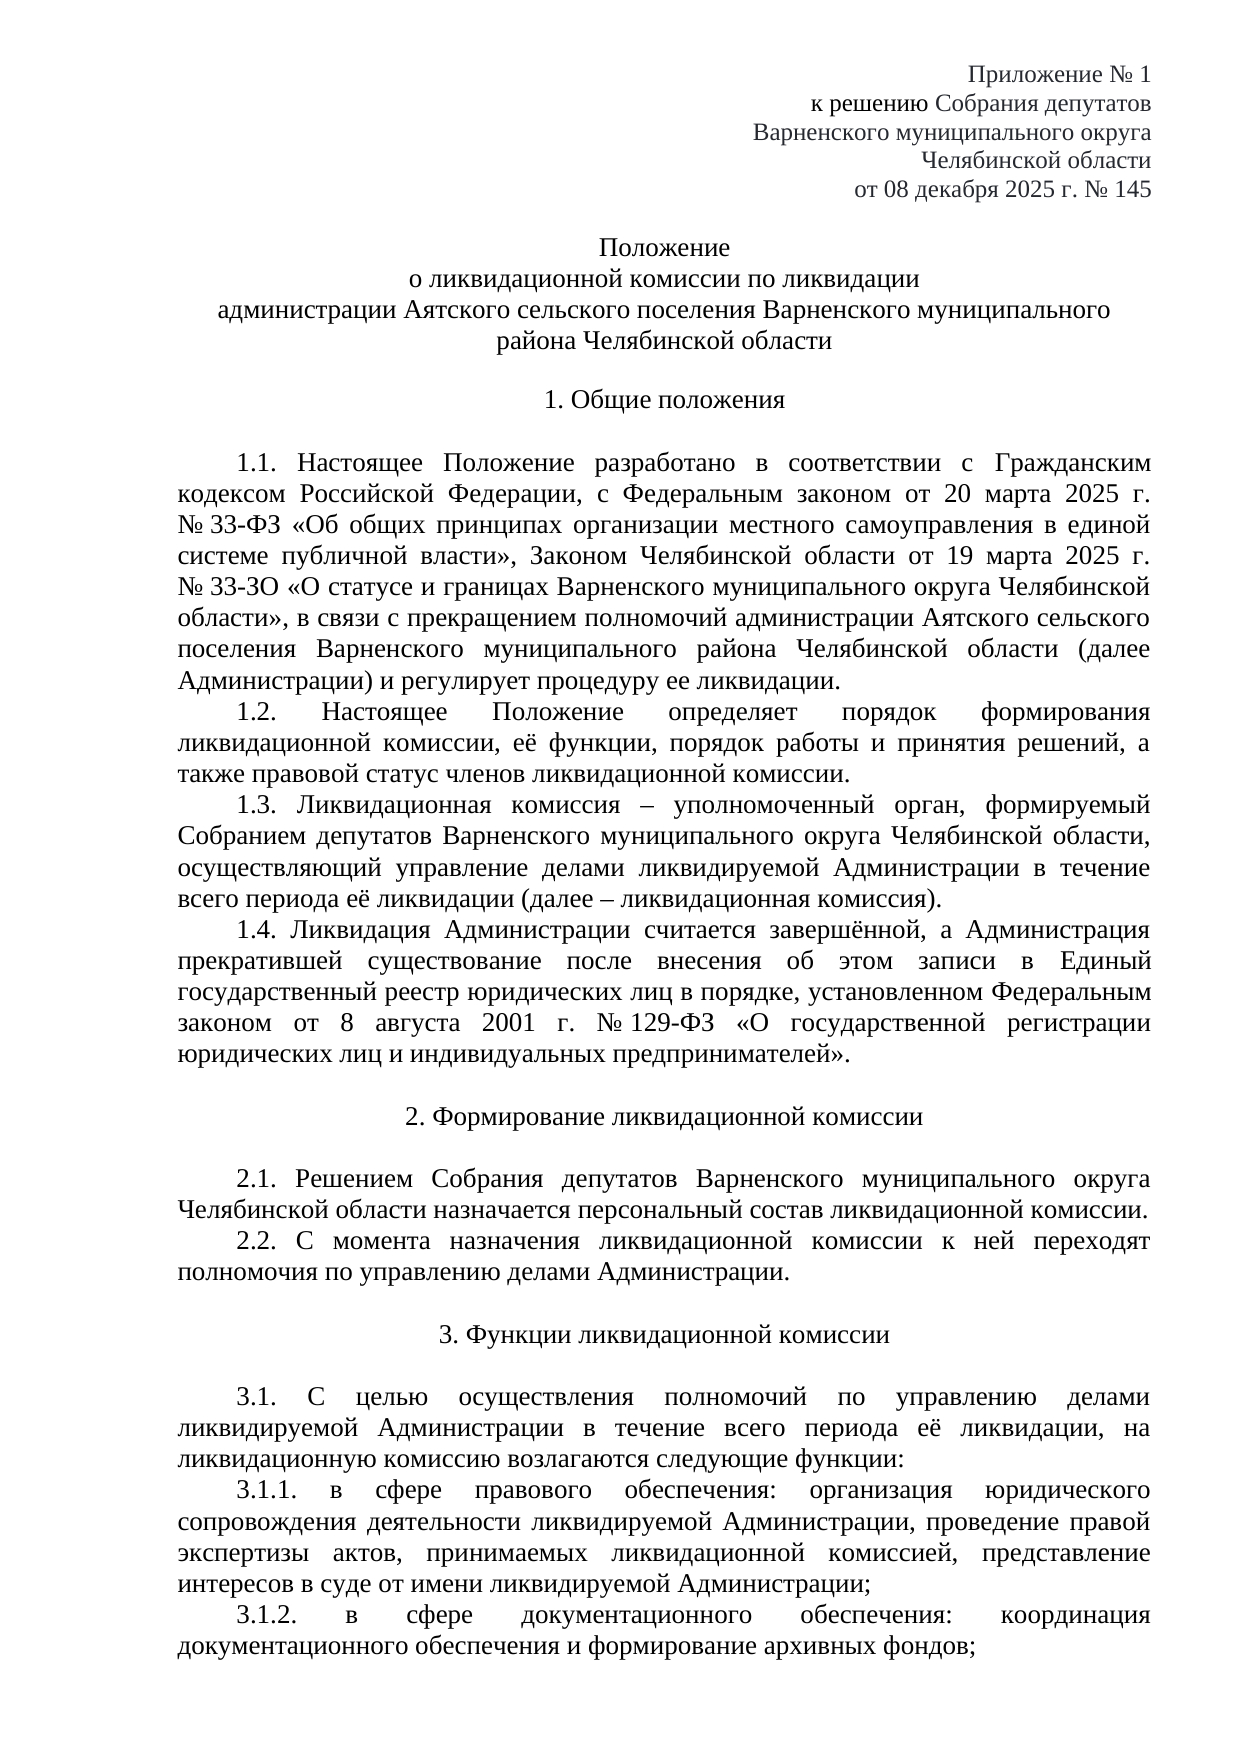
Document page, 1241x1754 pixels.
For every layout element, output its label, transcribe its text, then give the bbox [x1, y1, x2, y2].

text 1.2. Настоящее Положение определяет порядок формирования ликвидационной комиссии, её функции, порядок работы и принятия решений, а также правовой статус членов ликвидационной комиссии. [177, 695, 1152, 788]
text 3. Функции ликвидационной комиссии [177, 1318, 1152, 1349]
text 3.1. С целью осуществления полномочий по управлению делами ликвидируемой Администрации в течение всего периода её ликвидации, на ликвидационную комиссию возлагаются следующие функции: [177, 1380, 1152, 1473]
text 2. Формирование ликвидационной комиссии [177, 1100, 1152, 1131]
text 2.2. С момента назначения ликвидационной комиссии к ней переходят полномочия по управлению делами Администрации. [177, 1224, 1152, 1287]
text Челябинской области от 08 декабря 2025 г. № 145 [177, 145, 1152, 203]
text 1. Общие положения [177, 383, 1152, 414]
text администрации Аятского сельского поселения Варненского муниципального района Челябинской области [177, 293, 1152, 355]
text 3.1.1. в сфере правового обеспечения: организация юридического сопровождения деятельности ликвидируемой Администрации, проведение правой экспертизы актов, принимаемых ликвидационной комиссией, представление интересов в суде от имени ликвидируемой Администрации; [177, 1473, 1152, 1598]
text Положение о ликвидационной комиссии по ликвидации [177, 231, 1152, 293]
text 1.1. Настоящее Положение разработано в соответствии с Гражданским кодексом Российской Федерации, с Федеральным законом от 20 марта 2025 г. № 33-ФЗ «Об общих принципах организации местного самоуправления в единой системе публичной власти», Законом Челябинской области от 19 марта 2025 г. № 33-ЗО «О статусе и границах Варненского муниципального округа Челябинской области», в связи с прекращением полномочий администрации Аятского сельского поселения Варненского муниципального района Челябинской области (далее Администрации) и регулирует процедуру ее ликвидации. [177, 446, 1152, 695]
text Приложение № 1 к решению Собрания депутатов Варненского муниципального округа [177, 59, 1152, 145]
text 1.3. Ликвидационная комиссия – уполномоченный орган, формируемый Собранием депутатов Варненского муниципального округа Челябинской области, осуществляющий управление делами ликвидируемой Администрации в течение всего периода её ликвидации (далее – ликвидационная комиссия). [177, 788, 1152, 913]
text 1.4. Ликвидация Администрации считается завершённой, а Администрация прекратившей существование после внесения об этом записи в Единый государственный реестр юридических лиц в порядке, установленном Федеральным законом от 8 августа 2001 г. № 129-ФЗ «О государственной регистрации юридических лиц и индивидуальных предпринимателей». [177, 913, 1152, 1069]
text 2.1. Решением Собрания депутатов Варненского муниципального округа Челябинской области назначается персональный состав ликвидационной комиссии. [177, 1162, 1152, 1224]
text 3.1.2. в сфере документационного обеспечения: координация документационного обеспечения и формирование архивных фондов; [177, 1598, 1152, 1660]
